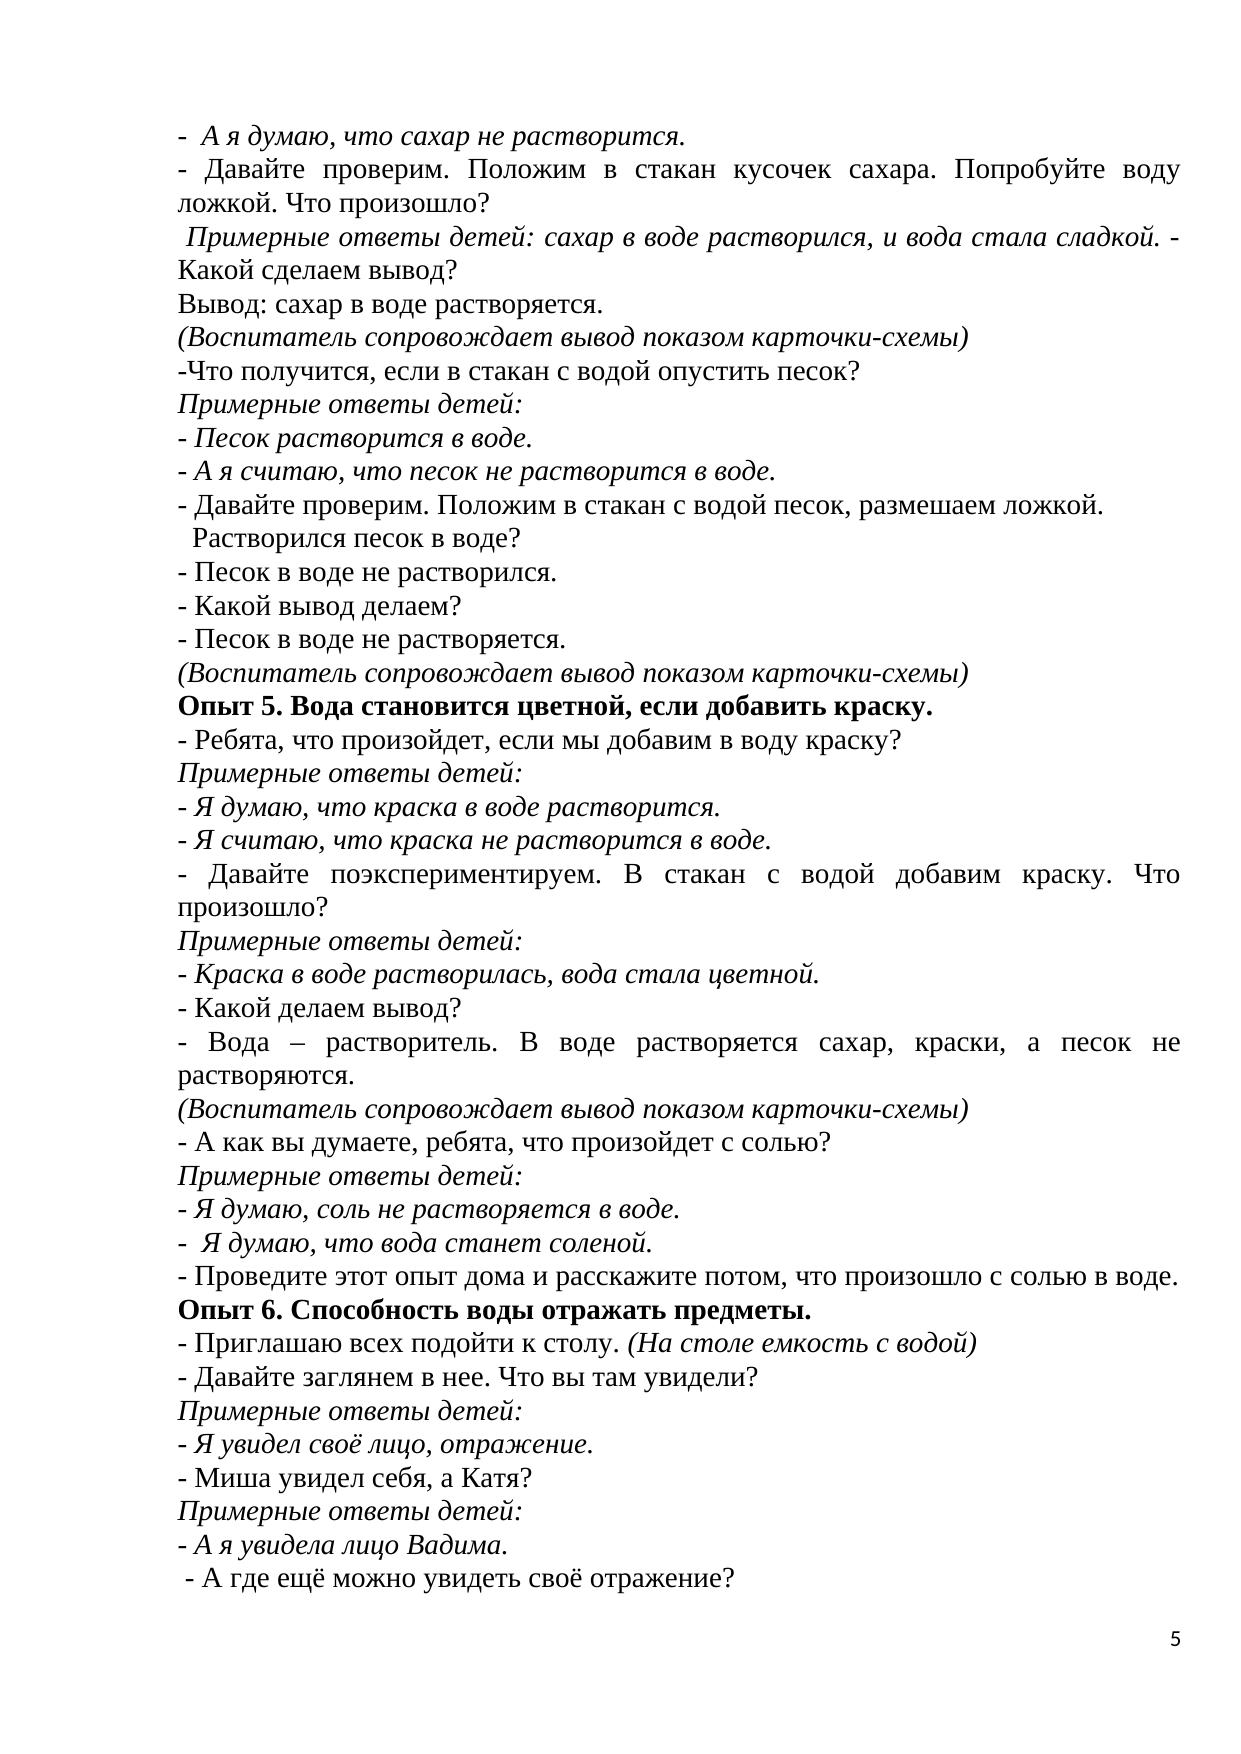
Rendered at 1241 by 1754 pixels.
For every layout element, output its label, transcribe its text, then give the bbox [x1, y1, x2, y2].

text Примерные ответы детей: [177, 1493, 1181, 1527]
text - Я думаю, соль не растворяется в воде. [177, 1191, 1181, 1225]
text Опыт 5. Вода становится цветной, если добавить краску. [177, 688, 1181, 722]
text - Давайте проверим. Положим в стакан с водой песок, размешаем ложкой. [177, 487, 1181, 521]
text - Песок в воде не растворяется. [177, 621, 1181, 655]
text - Я думаю, что вода станет соленой. [177, 1225, 1181, 1258]
text - Какой делаем вывод? [177, 990, 1181, 1024]
text Вывод: сахар в воде растворяется. [177, 286, 1181, 319]
text (Воспитатель сопровождает вывод показом карточки-схемы) [177, 655, 1181, 688]
text - А я думаю, что сахар не растворится. [177, 118, 1181, 152]
text Примерные ответы детей: [177, 1393, 1181, 1426]
text - А я считаю, что песок не растворится в воде. [177, 453, 1181, 487]
text Примерные ответы детей: [177, 755, 1181, 789]
text Примерные ответы детей: [177, 386, 1181, 420]
text - Проведите этот опыт дома и расскажите потом, что произошло с солью в воде. [177, 1258, 1181, 1292]
text - А как вы думаете, ребята, что произойдет с солью? [177, 1124, 1181, 1158]
text - Песок растворится в воде. [177, 420, 1181, 453]
text Опыт 6. Способность воды отражать предметы. [177, 1292, 1181, 1326]
text - Я считаю, что краска не растворится в воде. [177, 822, 1181, 856]
text - Давайте поэкспериментируем. В стакан с водой добавим краску. Что произошло? [177, 856, 1181, 923]
text (Воспитатель сопровождает вывод показом карточки-схемы) [177, 319, 1181, 353]
text - А я увидела лицо Вадима. [177, 1527, 1181, 1560]
text - Ребята, что произойдет, если мы добавим в воду краску? [177, 722, 1181, 755]
text Примерные ответы детей: сахар в воде растворился, и вода стала сладкой. - Какой сделаем вывод? [177, 219, 1181, 286]
text - Давайте проверим. Положим в стакан кусочек сахара. Попробуйте воду ложкой. Что произошло? [177, 152, 1181, 219]
text Примерные ответы детей: [177, 923, 1181, 957]
text - Приглашаю всех подойти к столу. (На столе емкость с водой) [177, 1326, 1181, 1359]
text -Что получится, если в стакан с водой опустить песок? [177, 353, 1181, 386]
text - Давайте заглянем в нее. Что вы там увидели? [177, 1359, 1181, 1393]
text Растворился песок в воде? [177, 521, 1181, 554]
text - Какой вывод делаем? [177, 588, 1181, 621]
text - Миша увидел себя, а Катя? [177, 1460, 1181, 1493]
text - Краска в воде растворилась, вода стала цветной. [177, 957, 1181, 990]
text - Песок в воде не растворился. [177, 554, 1181, 588]
text Примерные ответы детей: [177, 1158, 1181, 1191]
text - Я увидел своё лицо, отражение. [177, 1426, 1181, 1460]
text - Я думаю, что краска в воде растворится. [177, 789, 1181, 822]
text - Вода – растворитель. В воде растворяется сахар, краски, а песок не растворяются. [177, 1024, 1181, 1091]
text (Воспитатель сопровождает вывод показом карточки-схемы) [177, 1091, 1181, 1124]
text - А где ещё можно увидеть своё отражение? [177, 1560, 1181, 1594]
